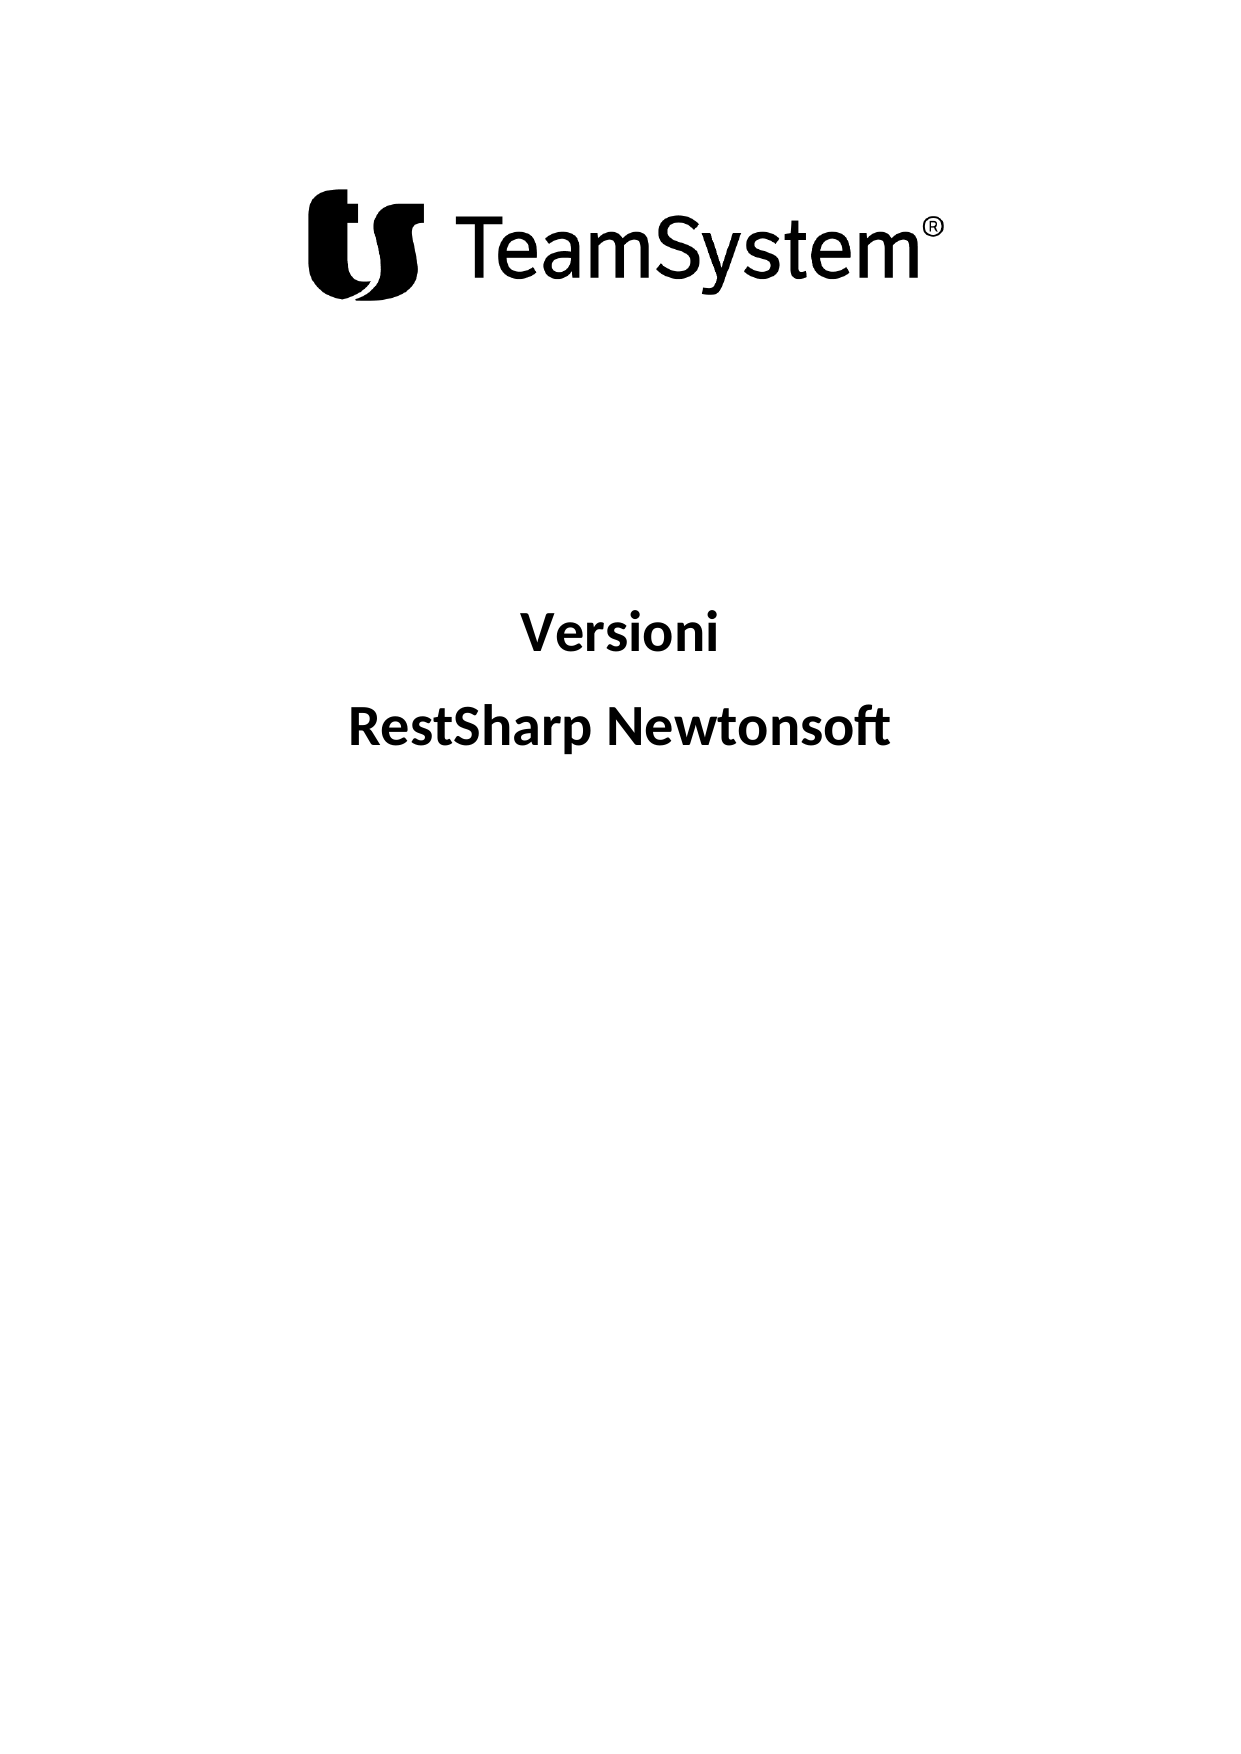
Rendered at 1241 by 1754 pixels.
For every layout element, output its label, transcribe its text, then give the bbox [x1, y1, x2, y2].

text Versioni [118, 595, 1122, 666]
picture [267, 147, 973, 342]
text RestSharp Newtonsoft [118, 689, 1122, 760]
